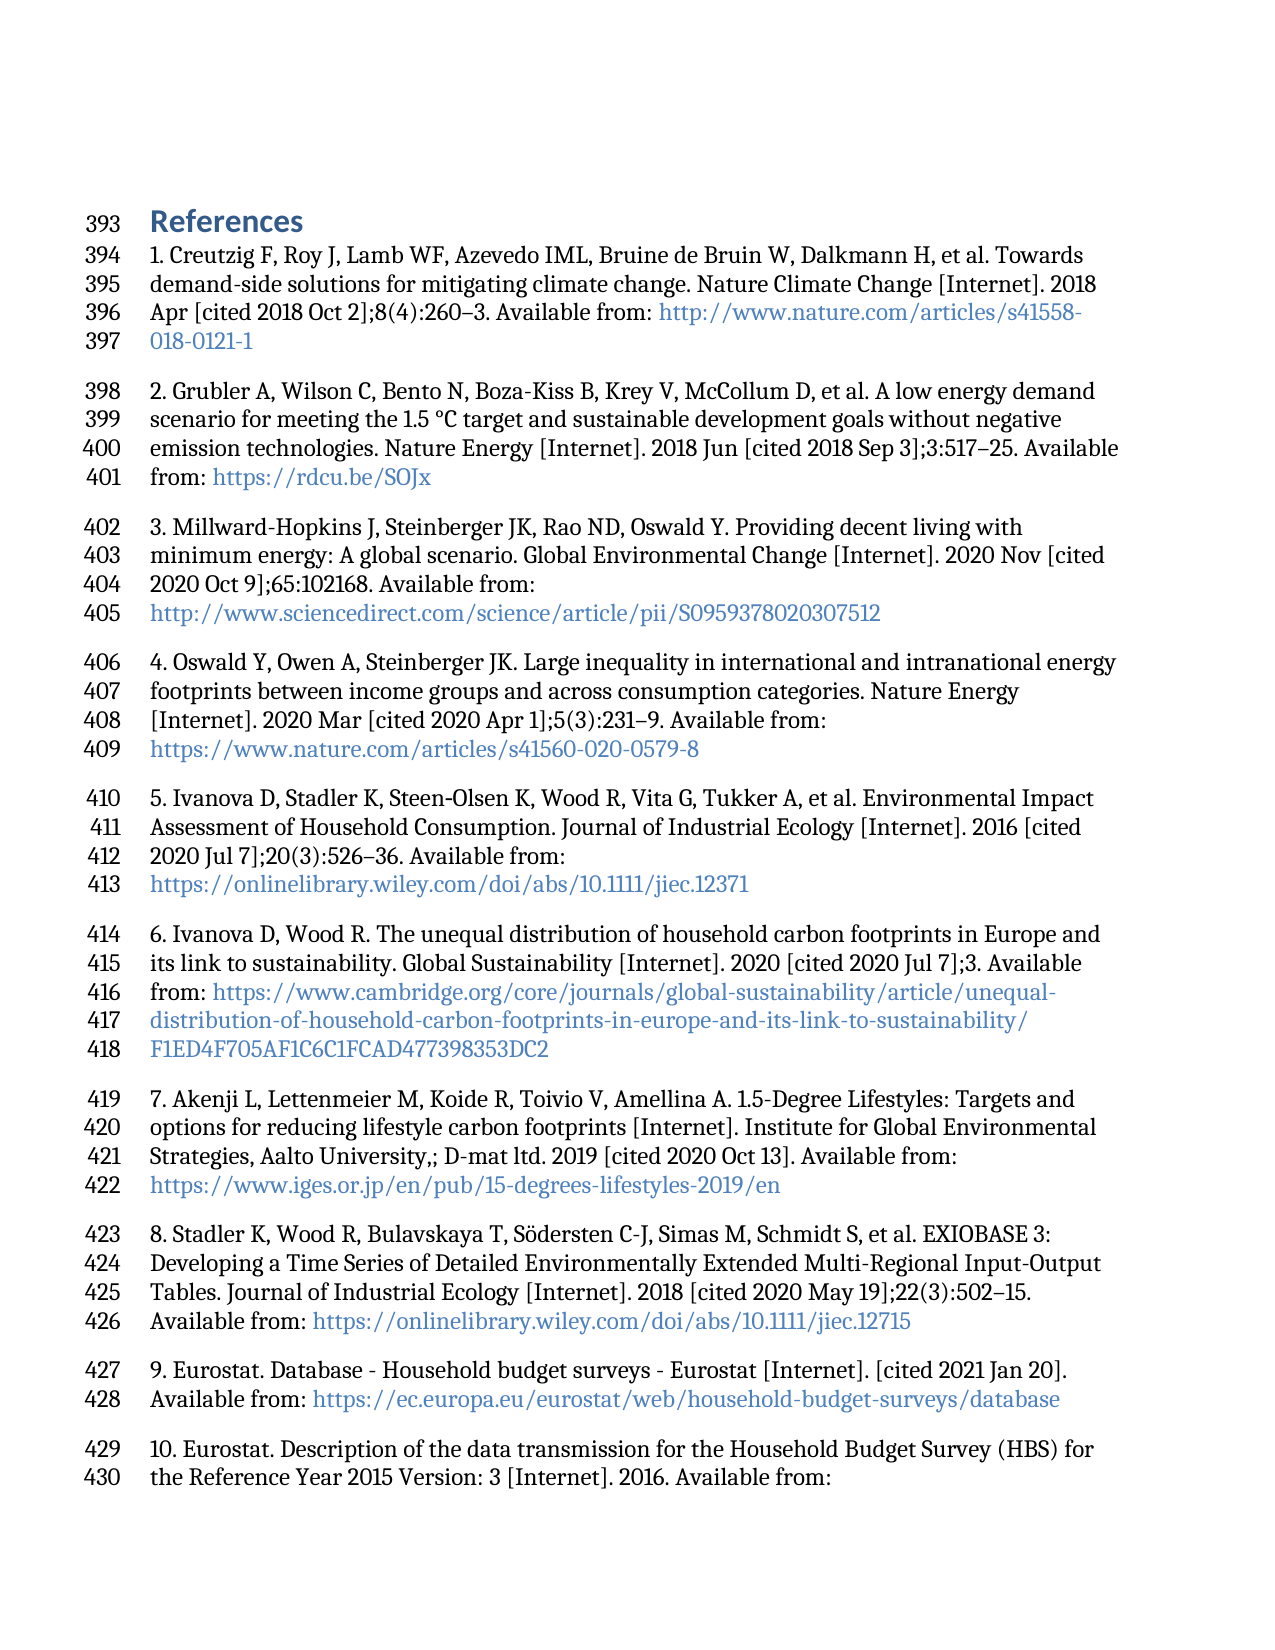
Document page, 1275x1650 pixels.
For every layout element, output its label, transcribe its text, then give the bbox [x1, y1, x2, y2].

subtitle References [150, 200, 1125, 241]
text 1. Creutzig F, Roy J, Lamb WF, Azevedo IML, Bruine de Bruin W, Dalkmann H, et al. Towards demand-side solutions for mitigating climate change. Nature Climate Change [Internet]. 2018 Apr [cited 2018 Oct 2];8(4):260–3. Available from: http://www.nature.com/articles/s41558-018-0121-1 [150, 241, 1125, 356]
text 9. Eurostat. Database - Household budget surveys - Eurostat [Internet]. [cited 2021 Jan 20]. Available from: https://ec.europa.eu/eurostat/web/household-budget-surveys/database [150, 1356, 1125, 1414]
text 3. Millward-Hopkins J, Steinberger JK, Rao ND, Oswald Y. Providing decent living with minimum energy: A global scenario. Global Environmental Change [Internet]. 2020 Nov [cited 2020 Oct 9];65:102168. Available from: http://www.sciencedirect.com/science/article/pii/S0959378020307512 [150, 512, 1125, 627]
text 4. Oswald Y, Owen A, Steinberger JK. Large inequality in international and intranational energy footprints between income groups and across consumption categories. Nature Energy [Internet]. 2020 Mar [cited 2020 Apr 1];5(3):231–9. Available from: https://www.nature.com/articles/s41560-020-0579-8 [150, 648, 1125, 763]
text 5. Ivanova D, Stadler K, Steen‐Olsen K, Wood R, Vita G, Tukker A, et al. Environmental Impact Assessment of Household Consumption. Journal of Industrial Ecology [Internet]. 2016 [cited 2020 Jul 7];20(3):526–36. Available from: https://onlinelibrary.wiley.com/doi/abs/10.1111/jiec.12371 [150, 784, 1125, 899]
text 8. Stadler K, Wood R, Bulavskaya T, Södersten C-J, Simas M, Schmidt S, et al. EXIOBASE 3: Developing a Time Series of Detailed Environmentally Extended Multi-Regional Input-Output Tables. Journal of Industrial Ecology [Internet]. 2018 [cited 2020 May 19];22(3):502–15. Available from: https://onlinelibrary.wiley.com/doi/abs/10.1111/jiec.12715 [150, 1220, 1125, 1335]
text 2. Grubler A, Wilson C, Bento N, Boza-Kiss B, Krey V, McCollum D, et al. A low energy demand scenario for meeting the 1.5 °C target and sustainable development goals without negative emission technologies. Nature Energy [Internet]. 2018 Jun [cited 2018 Sep 3];3:517–25. Available from: https://rdcu.be/SOJx [150, 377, 1125, 492]
text 7. Akenji L, Lettenmeier M, Koide R, Toivio V, Amellina A. 1.5-Degree Lifestyles: Targets and options for reducing lifestyle carbon footprints [Internet]. Institute for Global Environmental Strategies, Aalto University,; D-mat ltd. 2019 [cited 2020 Oct 13]. Available from: https://www.iges.or.jp/en/pub/15-degrees-lifestyles-2019/en [150, 1084, 1125, 1199]
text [150, 1434, 1125, 1492]
text 6. Ivanova D, Wood R. The unequal distribution of household carbon footprints in Europe and its link to sustainability. Global Sustainability [Internet]. 2020 [cited 2020 Jul 7];3. Available from: https://www.cambridge.org/core/journals/global-sustainability/article/unequal-distribution-of-household-carbon-footprints-in-europe-and-its-link-to-sustainability/F1ED4F705AF1C6C1FCAD477398353DC2 [150, 920, 1125, 1064]
